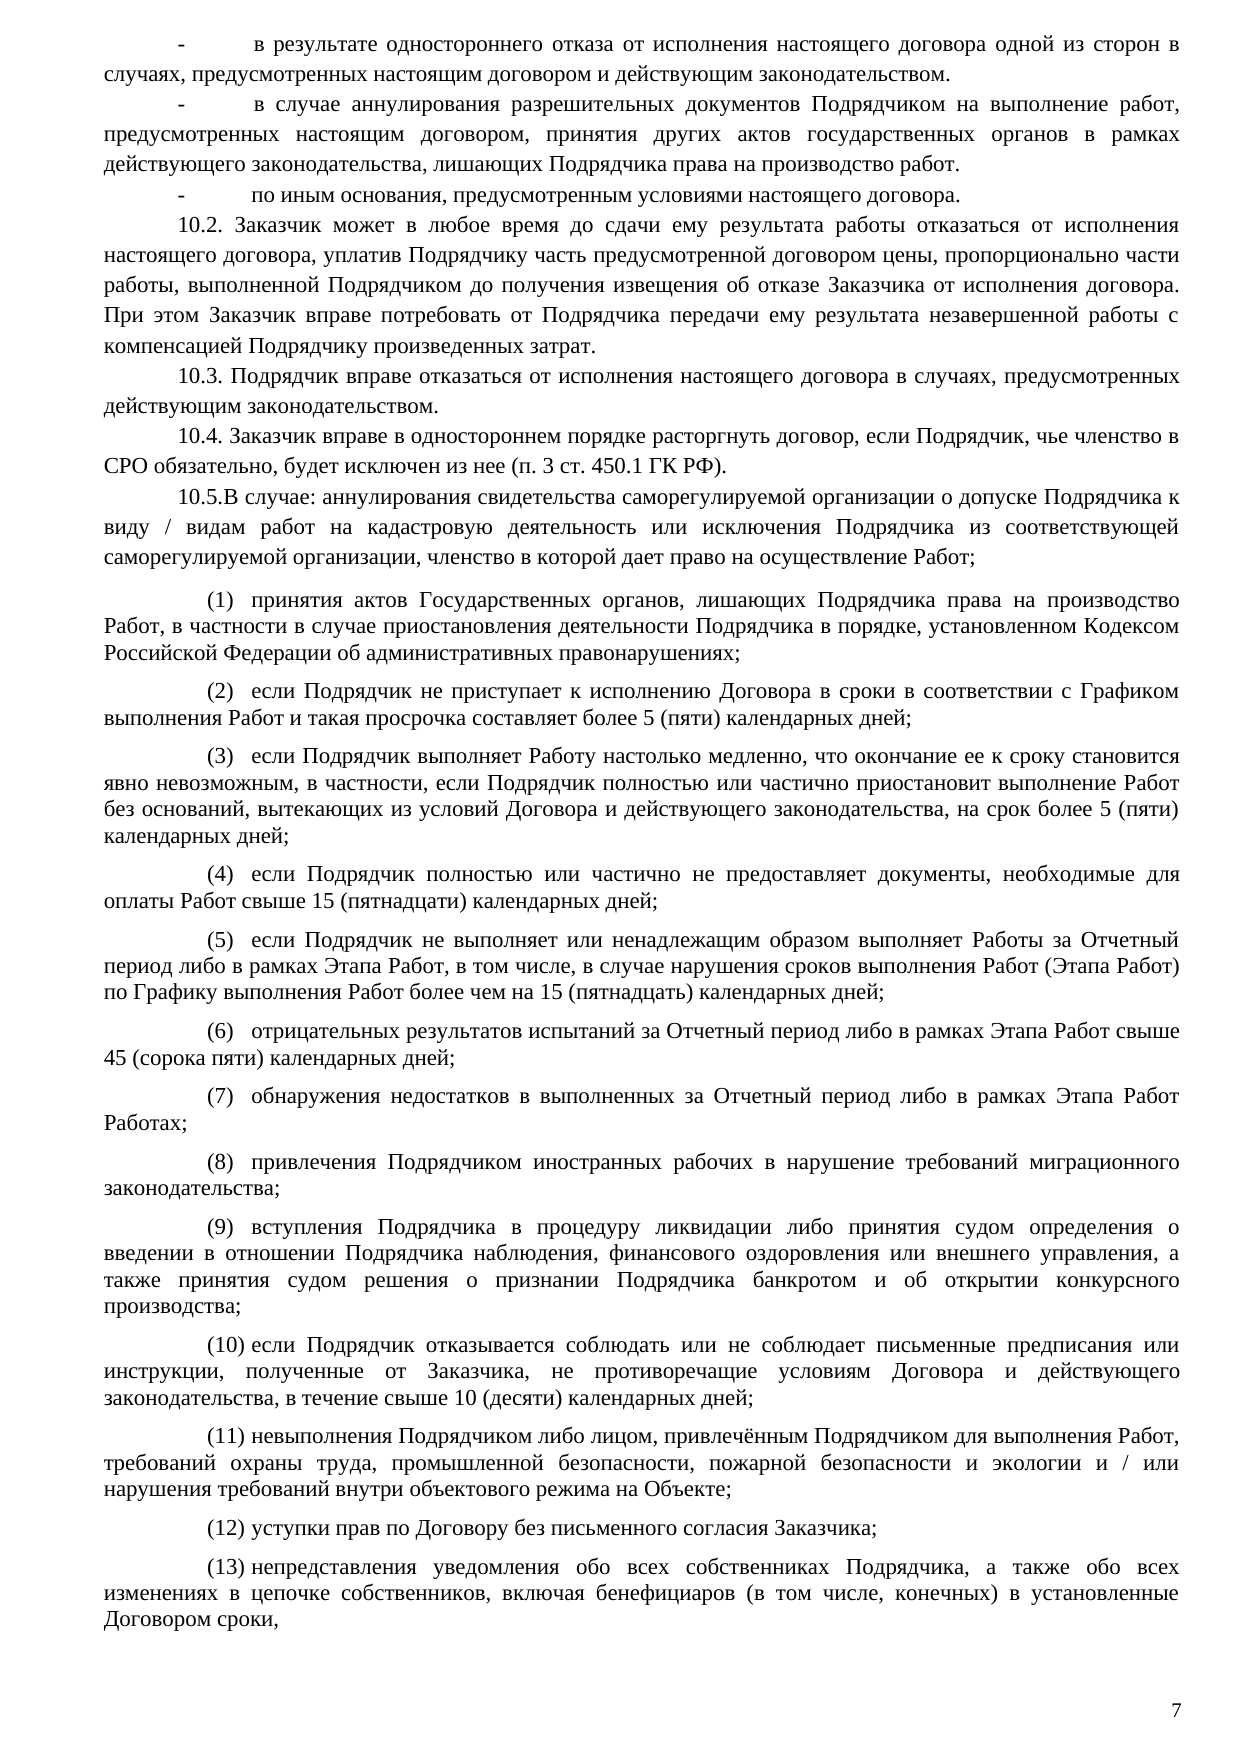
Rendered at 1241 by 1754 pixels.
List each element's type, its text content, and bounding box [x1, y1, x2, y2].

text - по иным основания, предусмотренным условиями настоящего договора. [103, 181, 1181, 207]
text если Подрядчик полностью или частично не предоставляет документы, необходимые для оплаты Работ свыше 15 (пятнадцати) календарных дней; [103, 861, 1181, 913]
text если Подрядчик не приступает к исполнению Договора в сроки в соответствии с Графиком выполнения Работ и такая просрочка составляет более 5 (пяти) календарных дней; [103, 677, 1181, 730]
text привлечения Подрядчиком иностранных рабочих в нарушение требований миграционного законодательства; [103, 1148, 1181, 1200]
text невыполнения Подрядчиком либо лицом, привлечённым Подрядчиком для выполнения Работ, требований охраны труда, промышленной безопасности, пожарной безопасности и экологии и / или нарушения требований внутри объектового режима на Объекте; [103, 1422, 1181, 1501]
text вступления Подрядчика в процедуру ликвидации либо принятия судом определения о введении в отношении Подрядчика наблюдения, финансового оздоровления или внешнего управления, а также принятия судом решения о признании Подрядчика банкротом и об открытии конкурсного производства; [103, 1213, 1181, 1318]
text принятия актов Государственных органов, лишающих Подрядчика права на производство Работ, в частности в случае приостановления деятельности Подрядчика в порядке, установленном Кодексом Российской Федерации об административных правонарушениях; [103, 586, 1181, 665]
text 10.5.В случае: аннулирования свидетельства саморегулируемой организации о допуске Подрядчика к виду / видам работ на кадастровую деятельность или исключения Подрядчика из соответствующей саморегулируемой организации, членство в которой дает право на осуществление Работ; [103, 483, 1181, 569]
list в случае аннулирования разрешительных документов Подрядчиком на выполнение работ, предусмотренных настоящим договором, принятия других актов государственных органов в рамках действующего законодательства, лишающих Подрядчика права на производство работ. [103, 90, 1181, 177]
text непредставления уведомления обо всех собственниках Подрядчика, а также обо всех изменениях в цепочке собственников, включая бенефициаров (в том числе, конечных) в установленные Договором сроки, [103, 1553, 1181, 1632]
text отрицательных результатов испытаний за Отчетный период либо в рамках Этапа Работ свыше 45 (сорока пяти) календарных дней; [103, 1017, 1181, 1070]
text обнаружения недостатков в выполненных за Отчетный период либо в рамках Этапа Работ Работах; [103, 1082, 1181, 1135]
text если Подрядчик не выполняет или ненадлежащим образом выполняет Работы за Отчетный период либо в рамках Этапа Работ, в том числе, в случае нарушения сроков выполнения Работ (Этапа Работ) по Графику выполнения Работ более чем на 15 (пятнадцать) календарных дней; [103, 926, 1181, 1005]
text если Подрядчик отказывается соблюдать или не соблюдает письменные предписания или инструкции, полученные от Заказчика, не противоречащие условиям Договора и действующего законодательства, в течение свыше 10 (десяти) календарных дней; [103, 1331, 1181, 1410]
text 10.3. Подрядчик вправе отказаться от исполнения настоящего договора в случаях, предусмотренных действующим законодательством. [103, 362, 1181, 418]
text 10.2. Заказчик может в любое время до сдачи ему результата работы отказаться от исполнения настоящего договора, уплатив Подрядчику часть предусмотренной договором цены, пропорционально части работы, выполненной Подрядчиком до получения извещения об отказе Заказчика от исполнения договора. При этом Заказчик вправе потребовать от Подрядчика передачи ему результата незавершенной работы с компенсацией Подрядчику произведенных затрат. [103, 211, 1181, 358]
text 10.4. Заказчик вправе в одностороннем порядке расторгнуть договор, если Подрядчик, чье членство в СРО обязательно, будет исключен из нее (п. 3 ст. 450.1 ГК РФ). [103, 422, 1181, 479]
text если Подрядчик выполняет Работу настолько медленно, что окончание ее к сроку становится явно невозможным, в частности, если Подрядчик полностью или частично приостановит выполнение Работ без оснований, вытекающих из условий Договора и действующего законодательства, на срок более 5 (пяти) календарных дней; [103, 743, 1181, 848]
text уступки прав по Договору без письменного согласия Заказчика; [103, 1514, 1181, 1540]
list в результате одностороннего отказа от исполнения настоящего договора одной из сторон в случаях, предусмотренных настоящим договором и действующим законодательством. [103, 29, 1181, 86]
